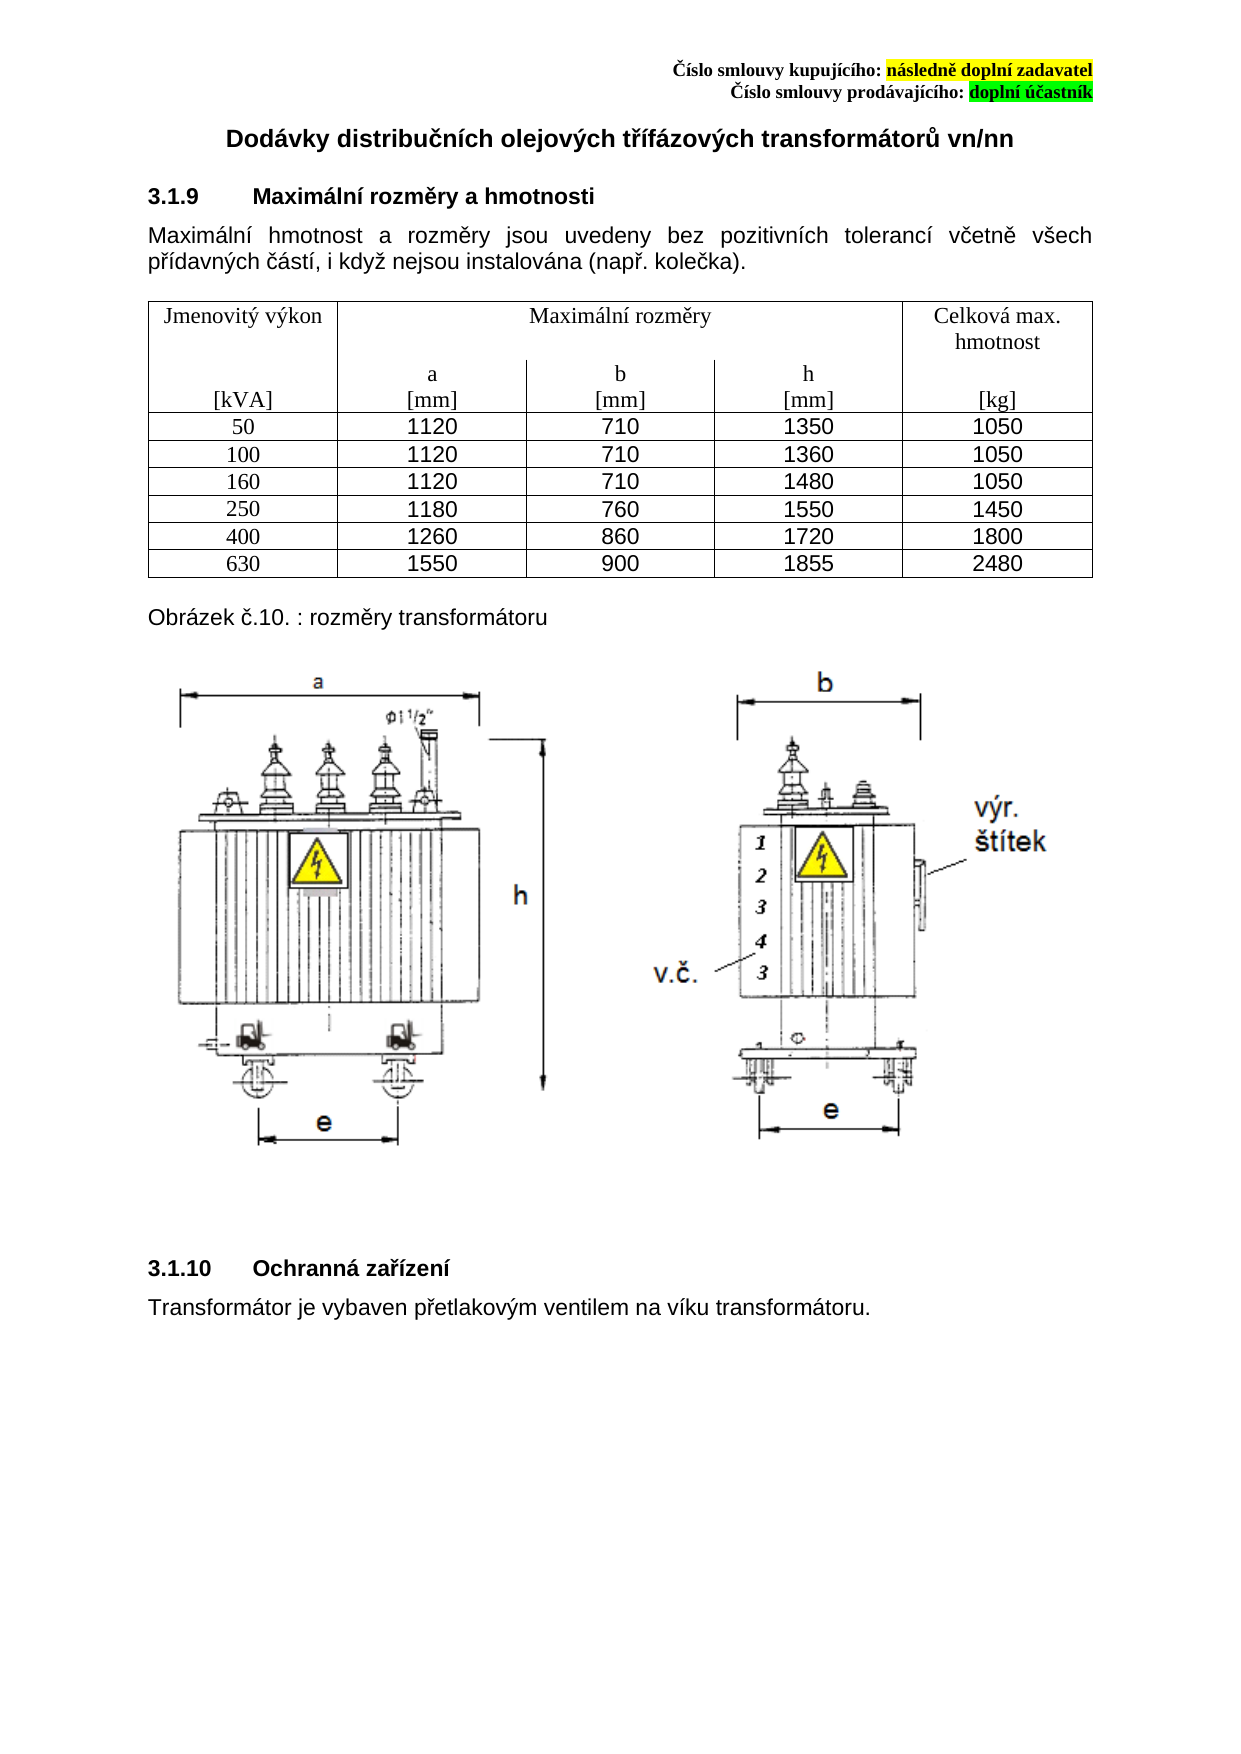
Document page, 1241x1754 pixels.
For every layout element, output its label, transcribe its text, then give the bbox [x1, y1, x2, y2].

table_cell 1720 [715, 523, 902, 549]
table_cell 1050 [903, 441, 1092, 467]
table_header Jmenovitý výkon [149, 302, 337, 359]
picture [147, 656, 1053, 1177]
list Ochranná zařízení [148, 1255, 1093, 1281]
table_cell 1050 [903, 413, 1092, 440]
table_cell 1350 [715, 413, 902, 440]
table_cell [kVA] [149, 360, 337, 412]
table_header Celková max. hmotnost [903, 302, 1092, 359]
table_cell 1550 [715, 496, 902, 522]
table_cell 1480 [715, 468, 902, 494]
table_cell 2480 [903, 550, 1092, 577]
table_cell b [mm] [527, 360, 714, 412]
text Transformátor je vybaven přetlakovým ventilem na víku transformátoru. [148, 1294, 1093, 1320]
table_cell 900 [527, 550, 714, 577]
table_cell 1855 [715, 550, 902, 577]
table_cell 1360 [715, 441, 902, 467]
table_cell a [mm] [338, 360, 526, 412]
text Maximální hmotnost a rozměry jsou uvedeny bez pozitivních tolerancí včetně všech přídavných částí, i když nejsou instalována (např. kolečka). [148, 222, 1093, 274]
table_header Maximální rozměry [338, 302, 902, 359]
table_cell 860 [527, 523, 714, 549]
table_cell 250 [149, 496, 337, 522]
table_cell 1800 [903, 523, 1092, 549]
table_cell 1550 [338, 550, 526, 577]
table_cell 1450 [903, 496, 1092, 522]
table_cell 1180 [338, 496, 526, 522]
table_cell 50 [149, 413, 337, 440]
table_cell 710 [527, 441, 714, 467]
table_cell 160 [149, 468, 337, 494]
table_cell 1120 [338, 468, 526, 494]
table_cell h [mm] [715, 360, 902, 412]
list Maximální rozměry a hmotnosti [148, 183, 1093, 209]
table_cell 710 [527, 413, 714, 440]
table_cell 630 [149, 550, 337, 577]
table_cell 1050 [903, 468, 1092, 494]
table_cell [kg] [903, 360, 1092, 412]
table_cell 1260 [338, 523, 526, 549]
table_cell 1120 [338, 441, 526, 467]
table_cell 100 [149, 441, 337, 467]
table_cell 400 [149, 523, 337, 549]
table_cell 710 [527, 468, 714, 494]
table_cell 1120 [338, 413, 526, 440]
text Obrázek č.10. : rozměry transformátoru [148, 604, 1093, 630]
table_cell 760 [527, 496, 714, 522]
